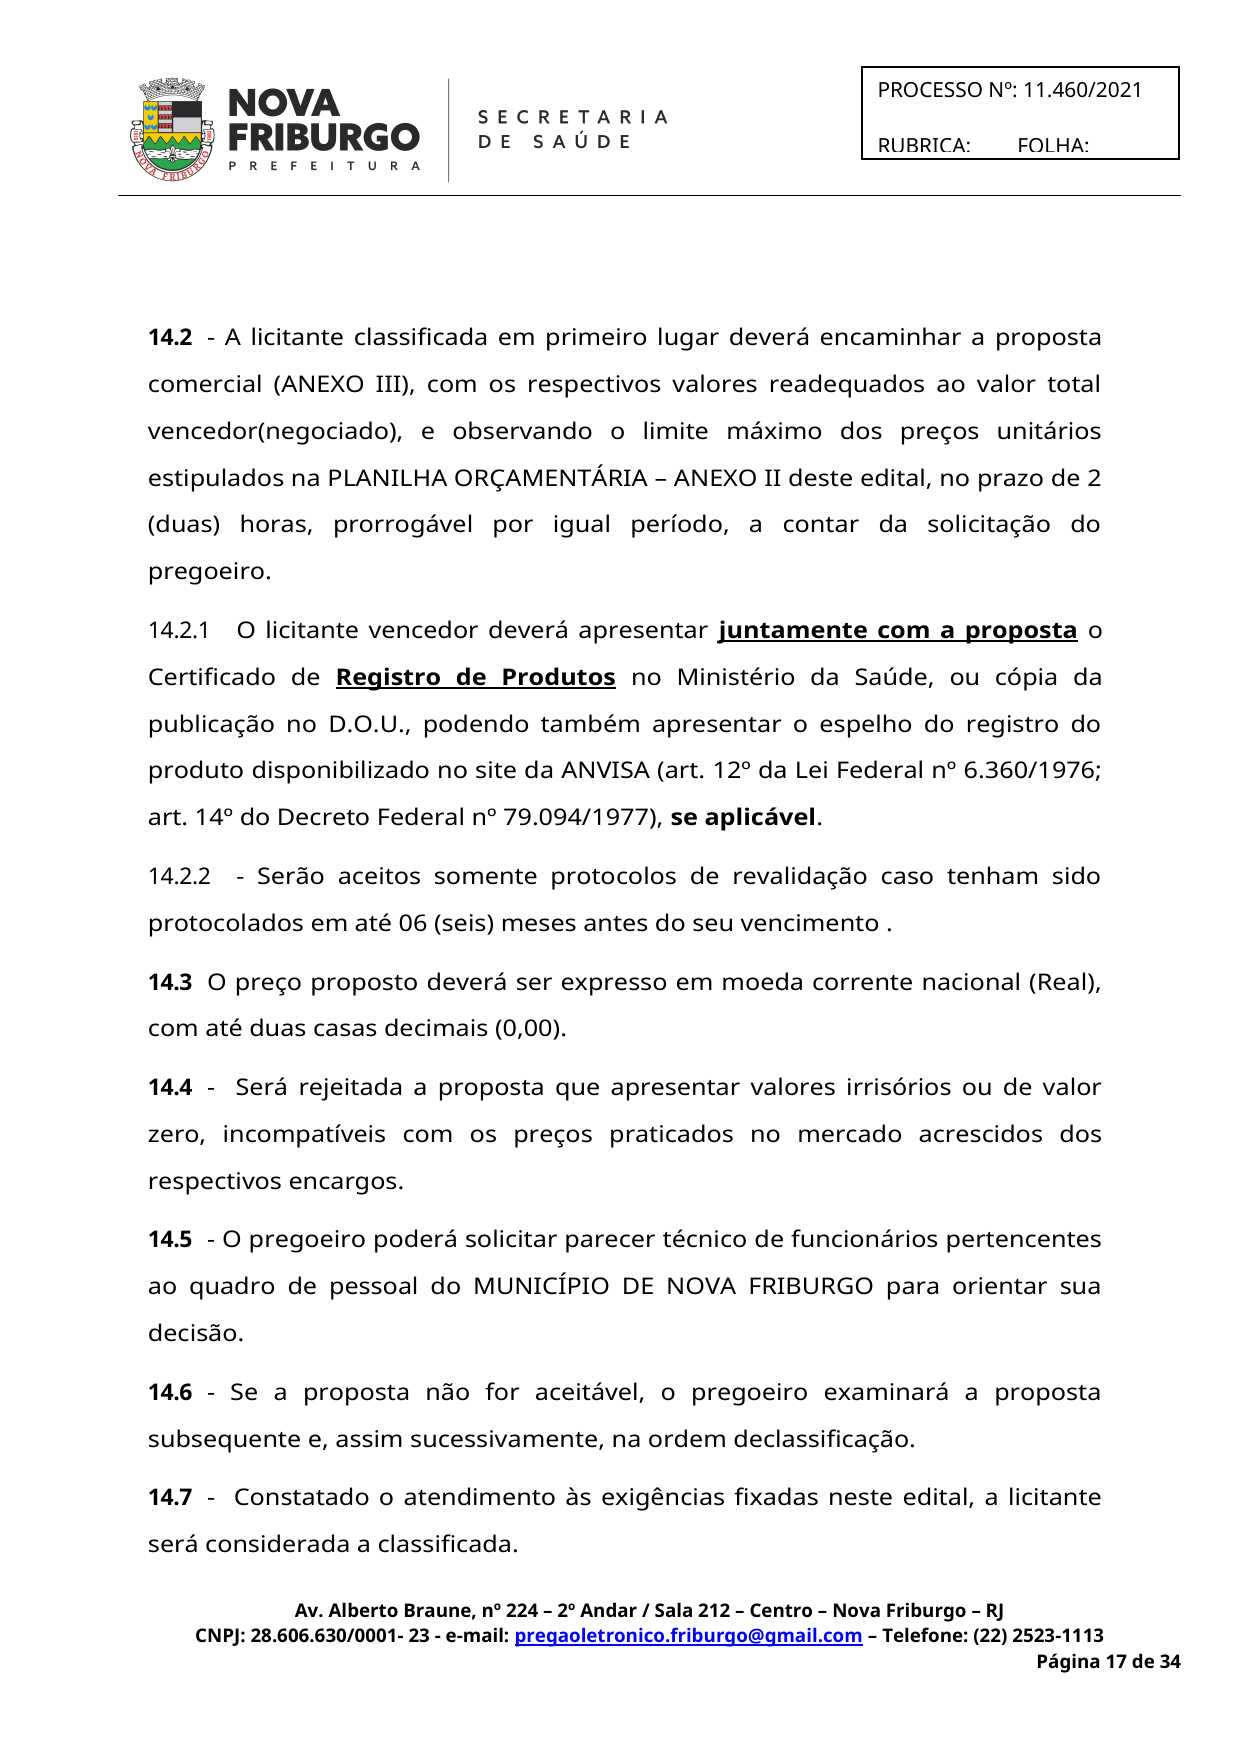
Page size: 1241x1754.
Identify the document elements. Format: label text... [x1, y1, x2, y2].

list - Constatado o atendimento às exigências fixadas neste edital, a licitante será considerada a classificada. [148, 1481, 1103, 1559]
list - A licitante classificada em primeiro lugar deverá encaminhar a proposta comercial (ANEXO III), com os respectivos valores readequados ao valor total vencedor(negociado), e observando o limite máximo dos preços unitários estipulados na PLANILHA ORÇAMENTÁRIA – ANEXO II deste edital, no prazo de 2 (duas) horas, prorrogável por igual período, a contar da solicitação do pregoeiro. [148, 321, 1103, 586]
picture [118, 68, 683, 194]
list - Se a proposta não for aceitável, o pregoeiro examinará a proposta subsequente e, assim sucessivamente, na ordem declassificação. [148, 1376, 1103, 1454]
list - Será rejeitada a proposta que apresentar valores irrisórios ou de valor zero, incompatíveis com os preços praticados no mercado acrescidos dos respectivos encargos. [148, 1071, 1103, 1196]
list O licitante vencedor deverá apresentar juntamente com a proposta o Certificado de Registro de Produtos no Ministério da Saúde, ou cópia da publicação no D.O.U., podendo também apresentar o espelho do registro do produto disponibilizado no site da ANVISA (art. 12º da Lei Federal nº 6.360/1976; art. 14º do Decreto Federal nº 79.094/1977), se aplicável. [148, 614, 1103, 833]
list - Serão aceitos somente protocolos de revalidação caso tenham sido protocolados em até 06 (seis) meses antes do seu vencimento . [148, 860, 1103, 938]
list - O pregoeiro poderá solicitar parecer técnico de funcionários pertencentes ao quadro de pessoal do MUNICÍPIO DE NOVA FRIBURGO para orientar sua decisão. [148, 1223, 1103, 1348]
list O preço proposto deverá ser expresso em moeda corrente nacional (Real), com até duas casas decimais (0,00). [148, 966, 1103, 1044]
